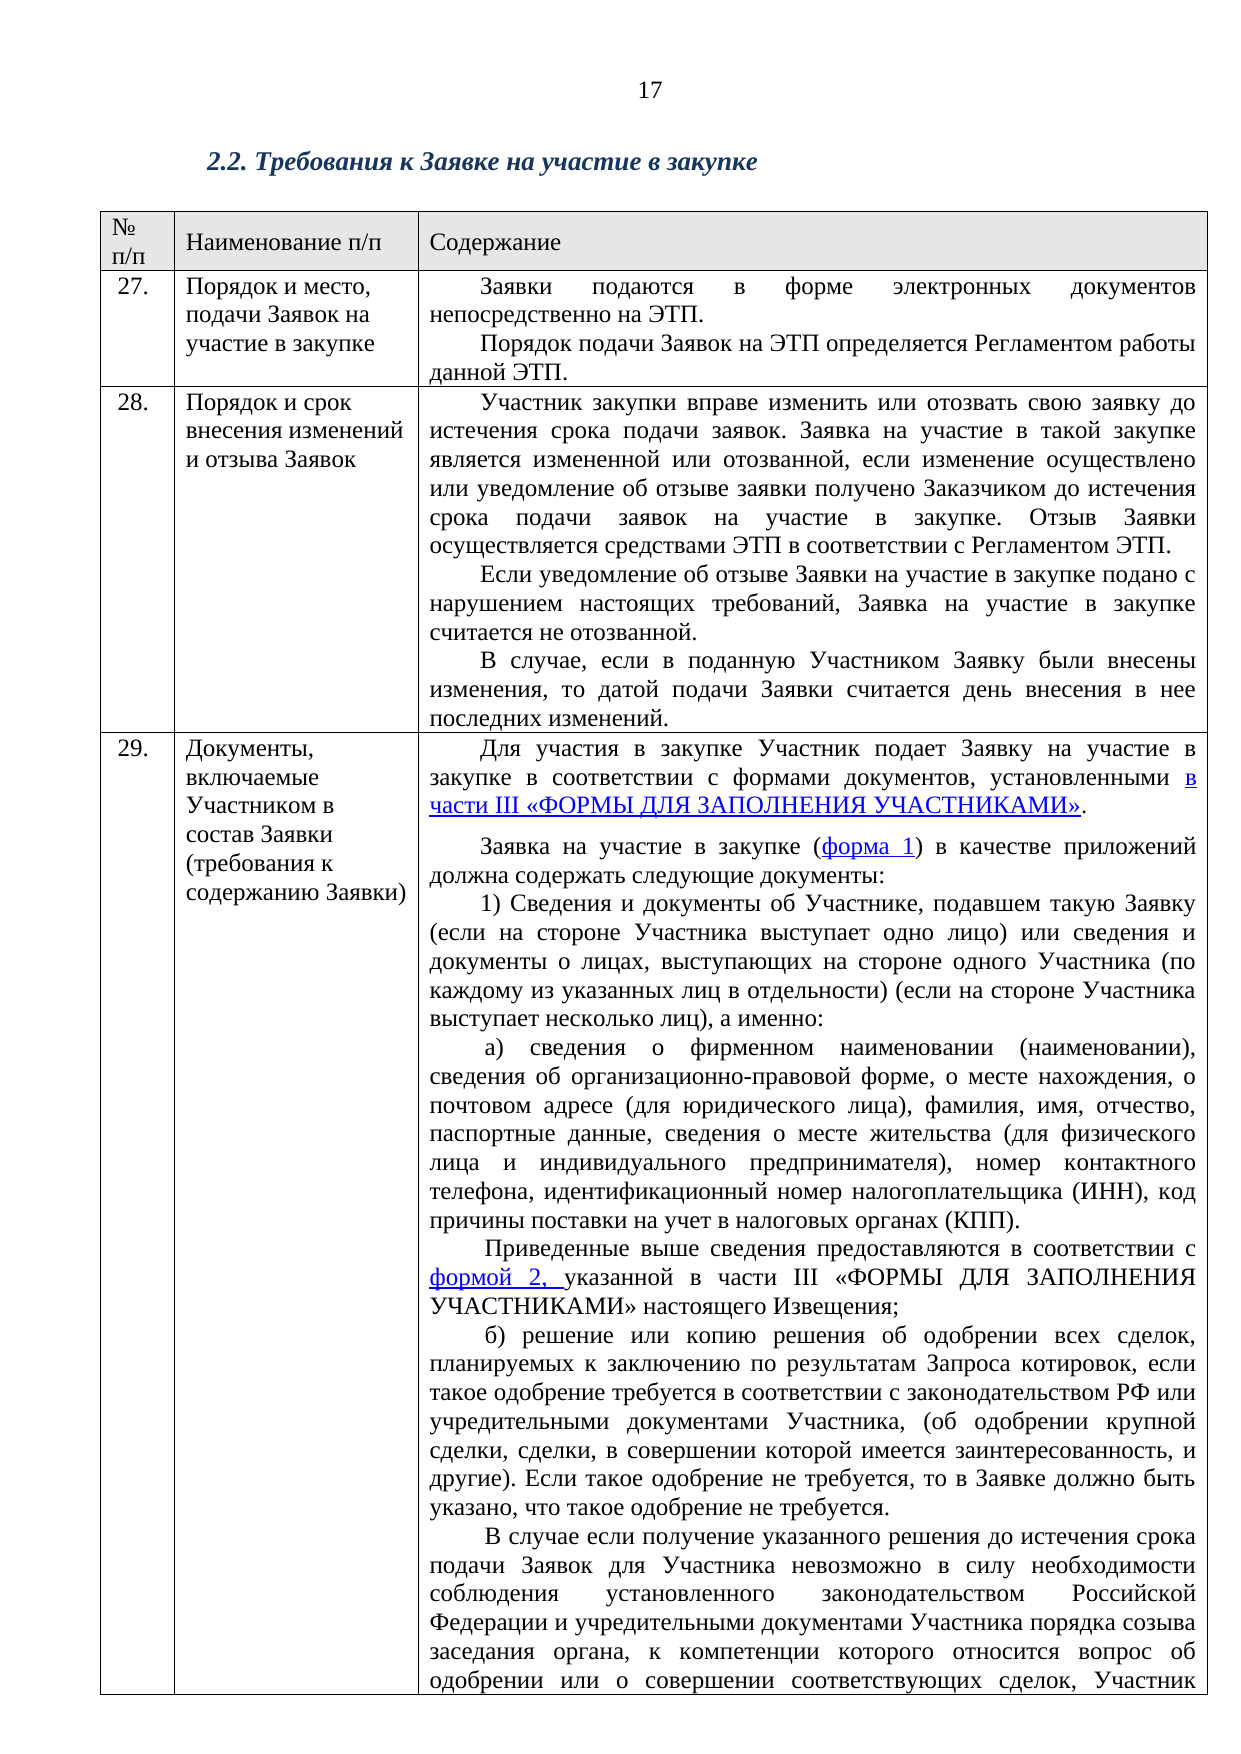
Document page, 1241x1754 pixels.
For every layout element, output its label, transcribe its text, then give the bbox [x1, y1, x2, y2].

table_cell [175, 733, 418, 1693]
table_cell Заявки подаются в форме электронных документов непосредственно на ЭТП. Порядок подачи Заявок на ЭТП определяется Регламентом работы данной ЭТП. [419, 271, 1207, 386]
table_header Содержание [419, 212, 1207, 270]
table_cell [419, 733, 1207, 1693]
text 2.2. Требования к Заявке на участие в закупке [207, 145, 1181, 176]
table_cell [101, 271, 174, 386]
table_cell Участник закупки вправе изменить или отозвать свою заявку до истечения срока подачи заявок. Заявка на участие в такой закупке является измененной или отозванной, если изменение осуществлено или уведомление об отзыве заявки получено Заказчиком до истечения срока подачи заявок на участие в закупке. Отзыв Заявки осуществляется средствами ЭТП в соответствии с Регламентом ЭТП. Если уведомление об отзыве Заявки на участие в закупке подано с нарушением настоящих требований, Заявка на участие в закупке считается не отозванной. В случае, если в поданную Участником Заявку были внесены изменения, то датой подачи Заявки считается день внесения в нее последних изменений. [419, 387, 1207, 732]
table_cell [101, 387, 174, 732]
table_cell Порядок и срок внесения изменений и отзыва Заявок [175, 387, 418, 732]
table_cell Порядок и место, подачи Заявок на участие в закупке [175, 271, 418, 386]
table_header № п/п [101, 212, 174, 270]
table_cell [101, 733, 174, 1693]
table_header Наименование п/п [175, 212, 418, 270]
